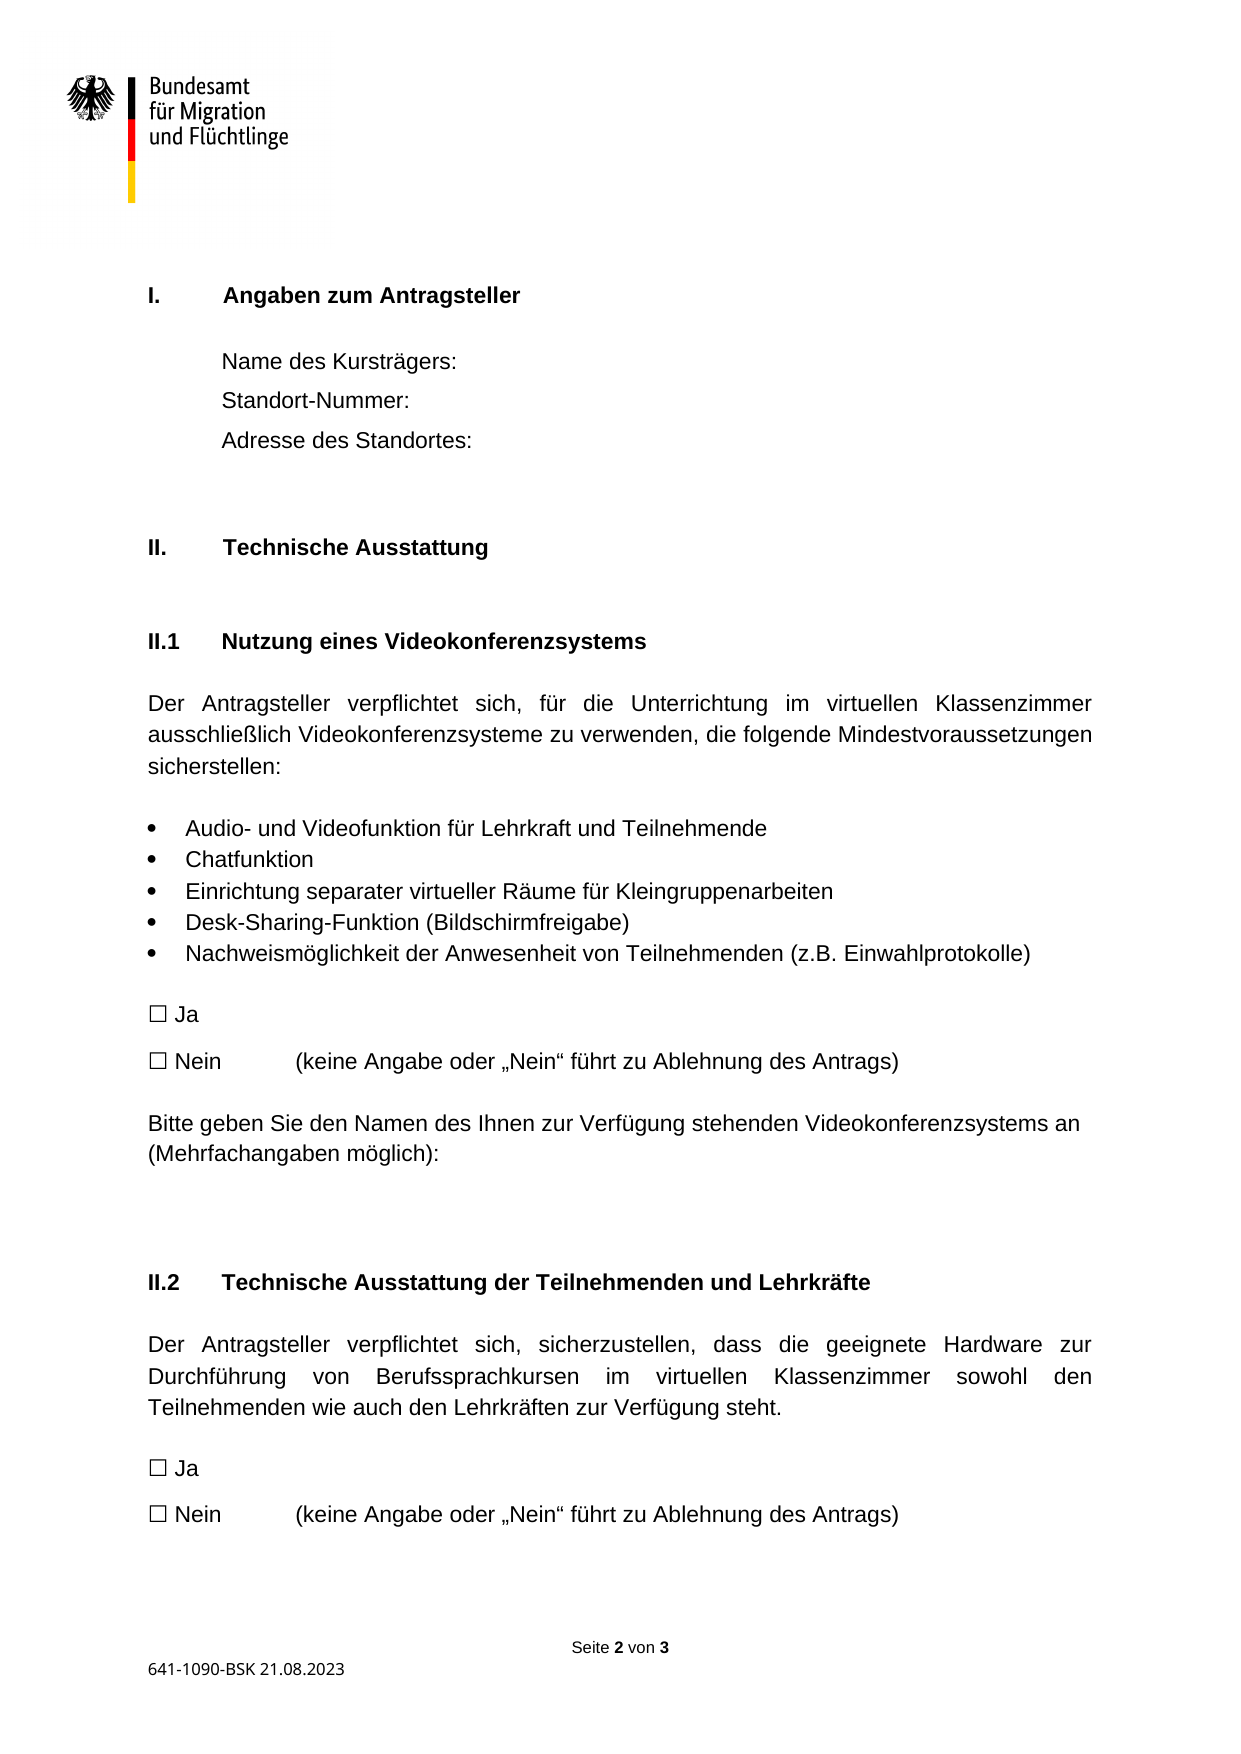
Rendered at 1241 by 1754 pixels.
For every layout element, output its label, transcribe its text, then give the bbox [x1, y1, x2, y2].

text Der Antragsteller verpflichtet sich, sicherzustellen, dass die geeignete Hardware zur Durchführung von Berufssprachkursen im virtuellen Klassenzimmer sowohl den Teilnehmenden wie auch den Lehrkräften zur Verfügung steht. [148, 1295, 1093, 1420]
list Einrichtung separater virtueller Räume für Kleingruppenarbeiten [148, 873, 1093, 904]
list Audio- und Videofunktion für Lehrkraft und Teilnehmende [148, 810, 1093, 841]
text II.1 Nutzung eines Videokonferenzsystems [148, 623, 1093, 654]
list Angaben zum Antragsteller [148, 277, 1093, 308]
list Technische Ausstattung [148, 529, 1093, 560]
text Ja [148, 998, 1093, 1029]
text Adresse des Standortes: [185, 427, 1093, 453]
picture [18, 31, 336, 249]
text Name des Kursträgers: [221, 308, 1093, 374]
list Desk-Sharing-Funktion (Bildschirmfreigabe) [148, 904, 1093, 935]
text Nein (keine Angabe oder „Nein“ führt zu Ablehnung des Antrags) Bitte geben Sie den Namen des Ihnen zur Verfügung stehenden Videokonferenzsystems an (Mehrfachangaben möglich): [148, 1044, 1093, 1166]
text Nein (keine Angabe oder „Nein“ führt zu Ablehnung des Antrags) [148, 1498, 1093, 1530]
text Der Antragsteller verpflichtet sich, für die Unterrichtung im virtuellen Klassenzimmer ausschließlich Videokonferenzsysteme zu verwenden, die folgende Mindestvoraussetzungen sicherstellen: [148, 654, 1093, 779]
text II.2 Technische Ausstattung der Teilnehmenden und Lehrkräfte [148, 1264, 1093, 1295]
text Standort-Nummer: [185, 387, 1093, 414]
list Chatfunktion [148, 841, 1093, 873]
text Ja [148, 1452, 1093, 1483]
list Nachweismöglichkeit der Anwesenheit von Teilnehmenden (z.B. Einwahlprotokolle) [148, 935, 1093, 966]
